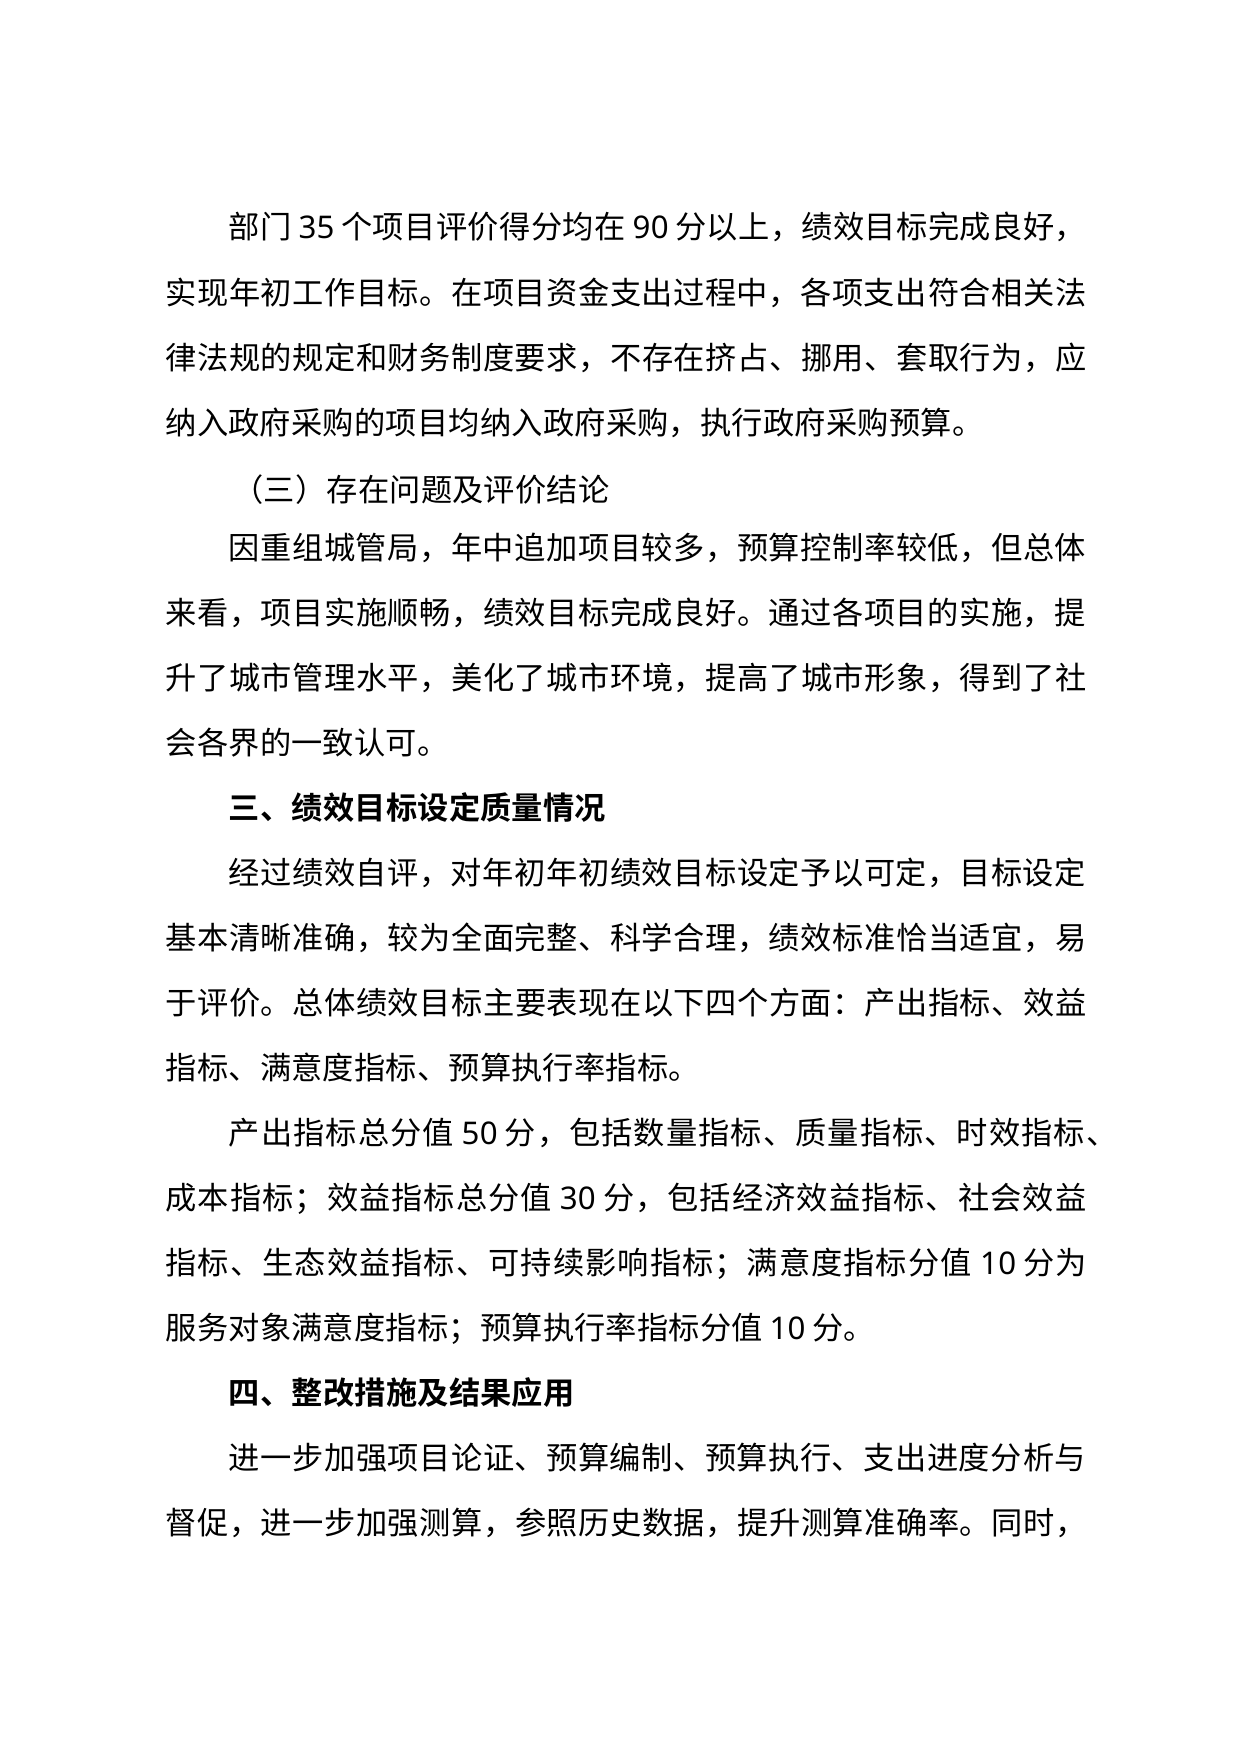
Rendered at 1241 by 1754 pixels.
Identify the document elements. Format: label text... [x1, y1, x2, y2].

text 因重组城管局，年中追加项目较多，预算控制率较低，但总体来看，项目实施顺畅，绩效目标完成良好。通过各项目的实施，提升了城市管理水平，美化了城市环境，提高了城市形象，得到了社会各界的一致认可。 [165, 513, 1087, 773]
text 四、整改措施及结果应用 [165, 1358, 1087, 1423]
list （三）存在问题及评价结论 [232, 453, 1087, 513]
text 经过绩效自评，对年初年初绩效目标设定予以可定，目标设定基本清晰准确，较为全面完整、科学合理，绩效标准恰当适宜，易于评价。总体绩效目标主要表现在以下四个方面：产出指标、效益指标、满意度指标、预算执行率指标。 [165, 838, 1087, 1098]
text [165, 1423, 1087, 1553]
text 三、绩效目标设定质量情况 [165, 773, 1087, 838]
text 部门35个项目评价得分均在90分以上，绩效目标完成良好，实现年初工作目标。在项目资金支出过程中，各项支出符合相关法律法规的规定和财务制度要求，不存在挤占、挪用、套取行为，应纳入政府采购的项目均纳入政府采购，执行政府采购预算。 [165, 193, 1087, 453]
text 产出指标总分值50分，包括数量指标、质量指标、时效指标、成本指标；效益指标总分值30分，包括经济效益指标、社会效益指标、生态效益指标、可持续影响指标；满意度指标分值10分为服务对象满意度指标；预算执行率指标分值10分。 [165, 1098, 1087, 1358]
